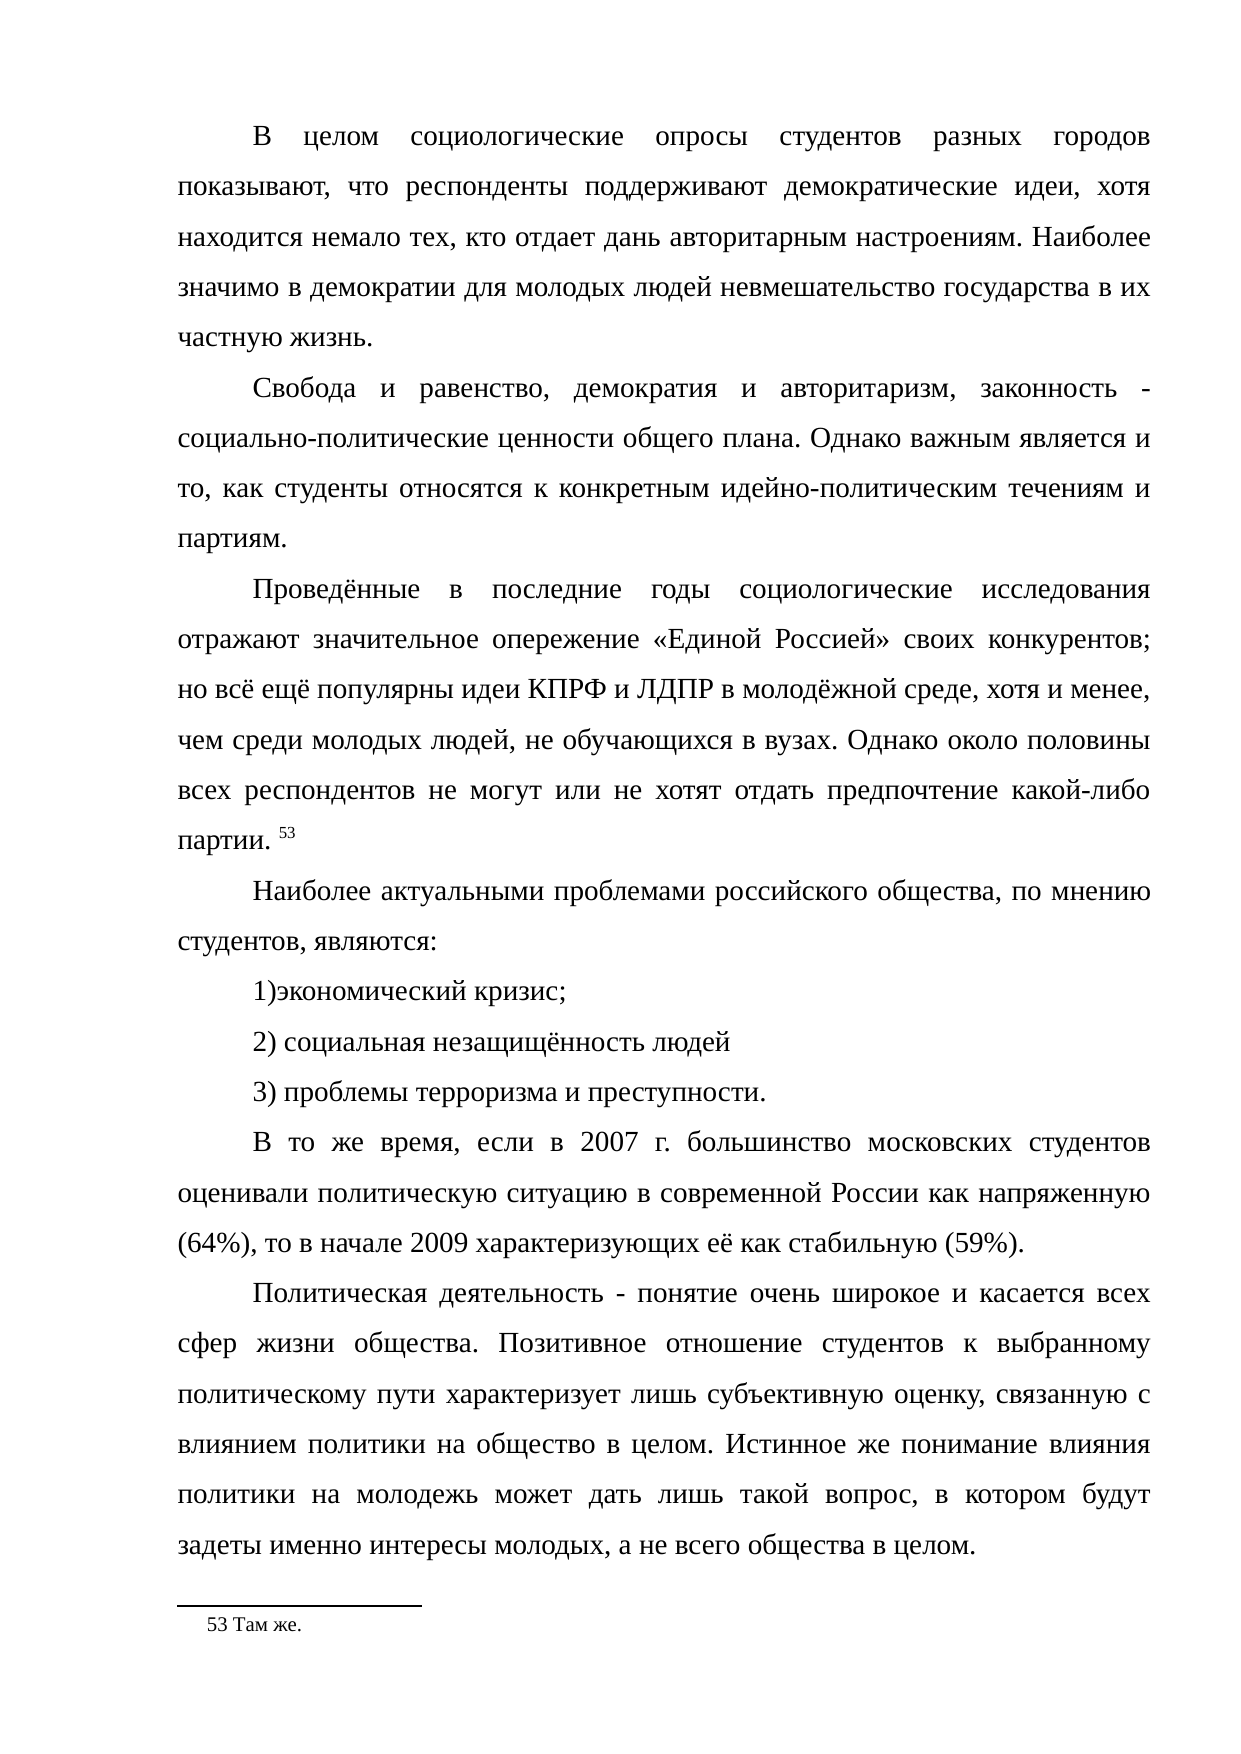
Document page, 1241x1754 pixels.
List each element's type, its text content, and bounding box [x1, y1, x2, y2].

text Наиболее актуальными проблемами российского общества, по мнению студентов, являются: [177, 873, 1152, 957]
text В то же время, если в 2007 г. большинство московских студентов оценивали политическую ситуацию в современной России как напряженную (64%), то в начале 2009 характеризующих её как стабильную (59%). [177, 1124, 1152, 1258]
text 1)экономический кризис; [177, 973, 1152, 1007]
text Проведённые в последние годы социологические исследования отражают значительное опережение «Единой Россией» своих конкурентов; но всё ещё популярны идеи КПРФ и ЛДПР в молодёжной среде, хотя и менее, чем среди молодых людей, не обучающихся в вузах. Однако около половины всех респондентов не могут или не хотят отдать предпочтение какой-либо партии. [177, 571, 1152, 856]
text Свобода и равенство, демократия и авторитаризм, законность - социально-политические ценности общего плана. Однако важным является и то, как студенты относятся к конкретным идейно-политическим течениям и партиям. [177, 370, 1152, 554]
text Политическая деятельность - понятие очень широкое и касается всех сфер жизни общества. Позитивное отношение студентов к выбранному политическому пути характеризует лишь субъективную оценку, связанную с влиянием политики на общество в целом. Истинное же понимание влияния политики на молодежь может дать лишь такой вопрос, в котором будут задеты именно интересы молодых, а не всего общества в целом. [177, 1275, 1152, 1560]
text В целом социологические опросы студентов разных городов показывают, что респонденты поддерживают демократические идеи, хотя находится немало тех, кто отдает дань авторитарным настроениям. Наиболее значимо в демократии для молодых людей невмешательство государства в их частную жизнь. [177, 118, 1152, 353]
text 2) социальная незащищённость людей [177, 1024, 1152, 1057]
text 3) проблемы терроризма и преступности. [177, 1074, 1152, 1108]
